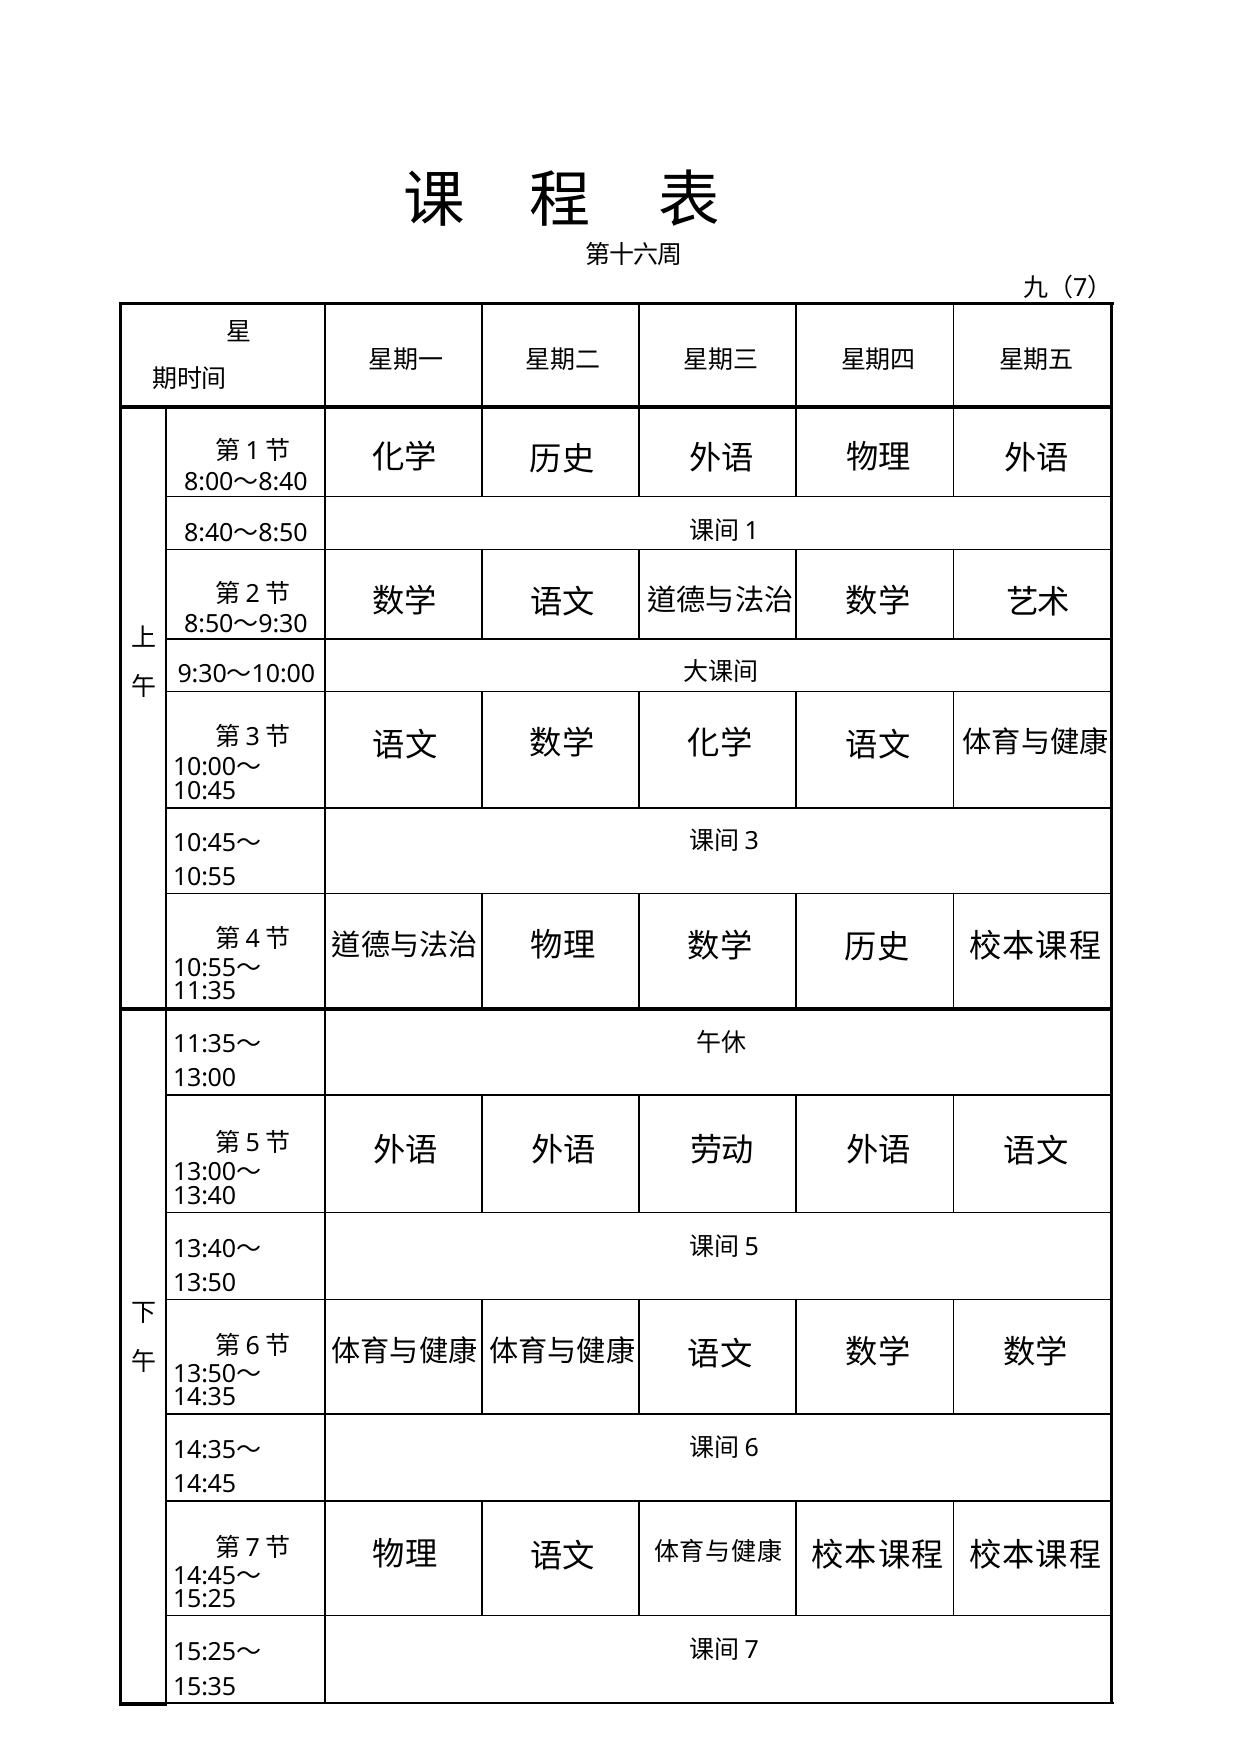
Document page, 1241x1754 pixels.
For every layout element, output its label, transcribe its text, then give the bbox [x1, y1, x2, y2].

table_cell 第6节 13:50～14:35 [167, 1300, 324, 1413]
table_cell 第5节 13:00～13:40 [167, 1096, 324, 1212]
table_cell 课间3 [326, 809, 1110, 893]
text 课 程 表 [403, 159, 1116, 237]
table_cell 9:30～10:00 [167, 640, 324, 691]
table_cell 8:40～8:50 [167, 497, 324, 548]
table_header 星期一 [326, 305, 481, 405]
table_cell 道德与法治 [326, 894, 481, 1007]
table_cell 校本课程 [954, 894, 1110, 1007]
table_cell 午休 [326, 1011, 1110, 1094]
table_cell 语文 [954, 1096, 1110, 1212]
table_cell 外语 [954, 409, 1110, 496]
table_cell 数学 [954, 1300, 1110, 1413]
table_cell 语文 [797, 692, 953, 807]
table_cell 课间6 [326, 1415, 1110, 1500]
table_cell 第7节 14:45～15:25 [167, 1502, 324, 1614]
table_cell 数学 [640, 894, 795, 1007]
table_cell 道德与法治 [640, 550, 795, 638]
table_cell 体育与健康 [326, 1300, 481, 1413]
table_header 星期时间 [122, 305, 324, 405]
table_cell 校本课程 [797, 1502, 953, 1614]
table_cell 上 午 [122, 409, 165, 1007]
table_header 星期二 [483, 305, 638, 405]
table_cell 第4节 10:55～11:35 [167, 894, 324, 1007]
table_cell 艺术 [954, 550, 1110, 638]
table_cell 物理 [797, 409, 953, 496]
table_cell 15:25～15:35 [167, 1616, 324, 1702]
table_cell 课间5 [326, 1213, 1110, 1298]
table_cell 物理 [326, 1502, 481, 1614]
table_header 星期四 [797, 305, 953, 405]
table_cell 外语 [326, 1096, 481, 1212]
table_cell 下 午 [122, 1011, 165, 1702]
table_cell 外语 [483, 1096, 638, 1212]
table_cell 历史 [797, 894, 953, 1007]
table_cell 化学 [326, 409, 481, 496]
table_cell 历史 [483, 409, 638, 496]
text 第十六周 [585, 237, 1116, 271]
table_cell 大课间 [326, 640, 1110, 691]
text 九（7） [120, 275, 1112, 302]
table_header 星期五 [954, 305, 1110, 405]
table_cell 数学 [797, 550, 953, 638]
table_cell 语文 [640, 1300, 795, 1413]
table_cell 语文 [483, 550, 638, 638]
table_cell 体育与健康 [483, 1300, 638, 1413]
table_cell 语文 [483, 1502, 638, 1614]
table_cell 劳动 [640, 1096, 795, 1212]
table_cell 课间7 [326, 1616, 1110, 1702]
table_cell 体育与健康 [954, 692, 1110, 807]
table_cell 13:40～13:50 [167, 1213, 324, 1298]
table_cell 数学 [326, 550, 481, 638]
table_cell 第3节 10:00～10:45 [167, 692, 324, 807]
table_cell 第1节 8:00～8:40 [167, 409, 324, 496]
table_cell 语文 [326, 692, 481, 807]
table_cell 11:35～13:00 [167, 1011, 324, 1094]
table_cell 体育与健康 [640, 1502, 795, 1614]
table_cell 化学 [640, 692, 795, 807]
table_cell 数学 [483, 692, 638, 807]
table_cell 外语 [640, 409, 795, 496]
table_cell 数学 [797, 1300, 953, 1413]
table_cell 外语 [797, 1096, 953, 1212]
table_cell 14:35～14:45 [167, 1415, 324, 1500]
table_header 星期三 [640, 305, 795, 405]
table_cell 校本课程 [954, 1502, 1110, 1614]
table_cell 第2节 8:50～9:30 [167, 550, 324, 638]
table_cell 课间1 [326, 497, 1110, 548]
table_cell 10:45～10:55 [167, 809, 324, 893]
table_cell 物理 [483, 894, 638, 1007]
